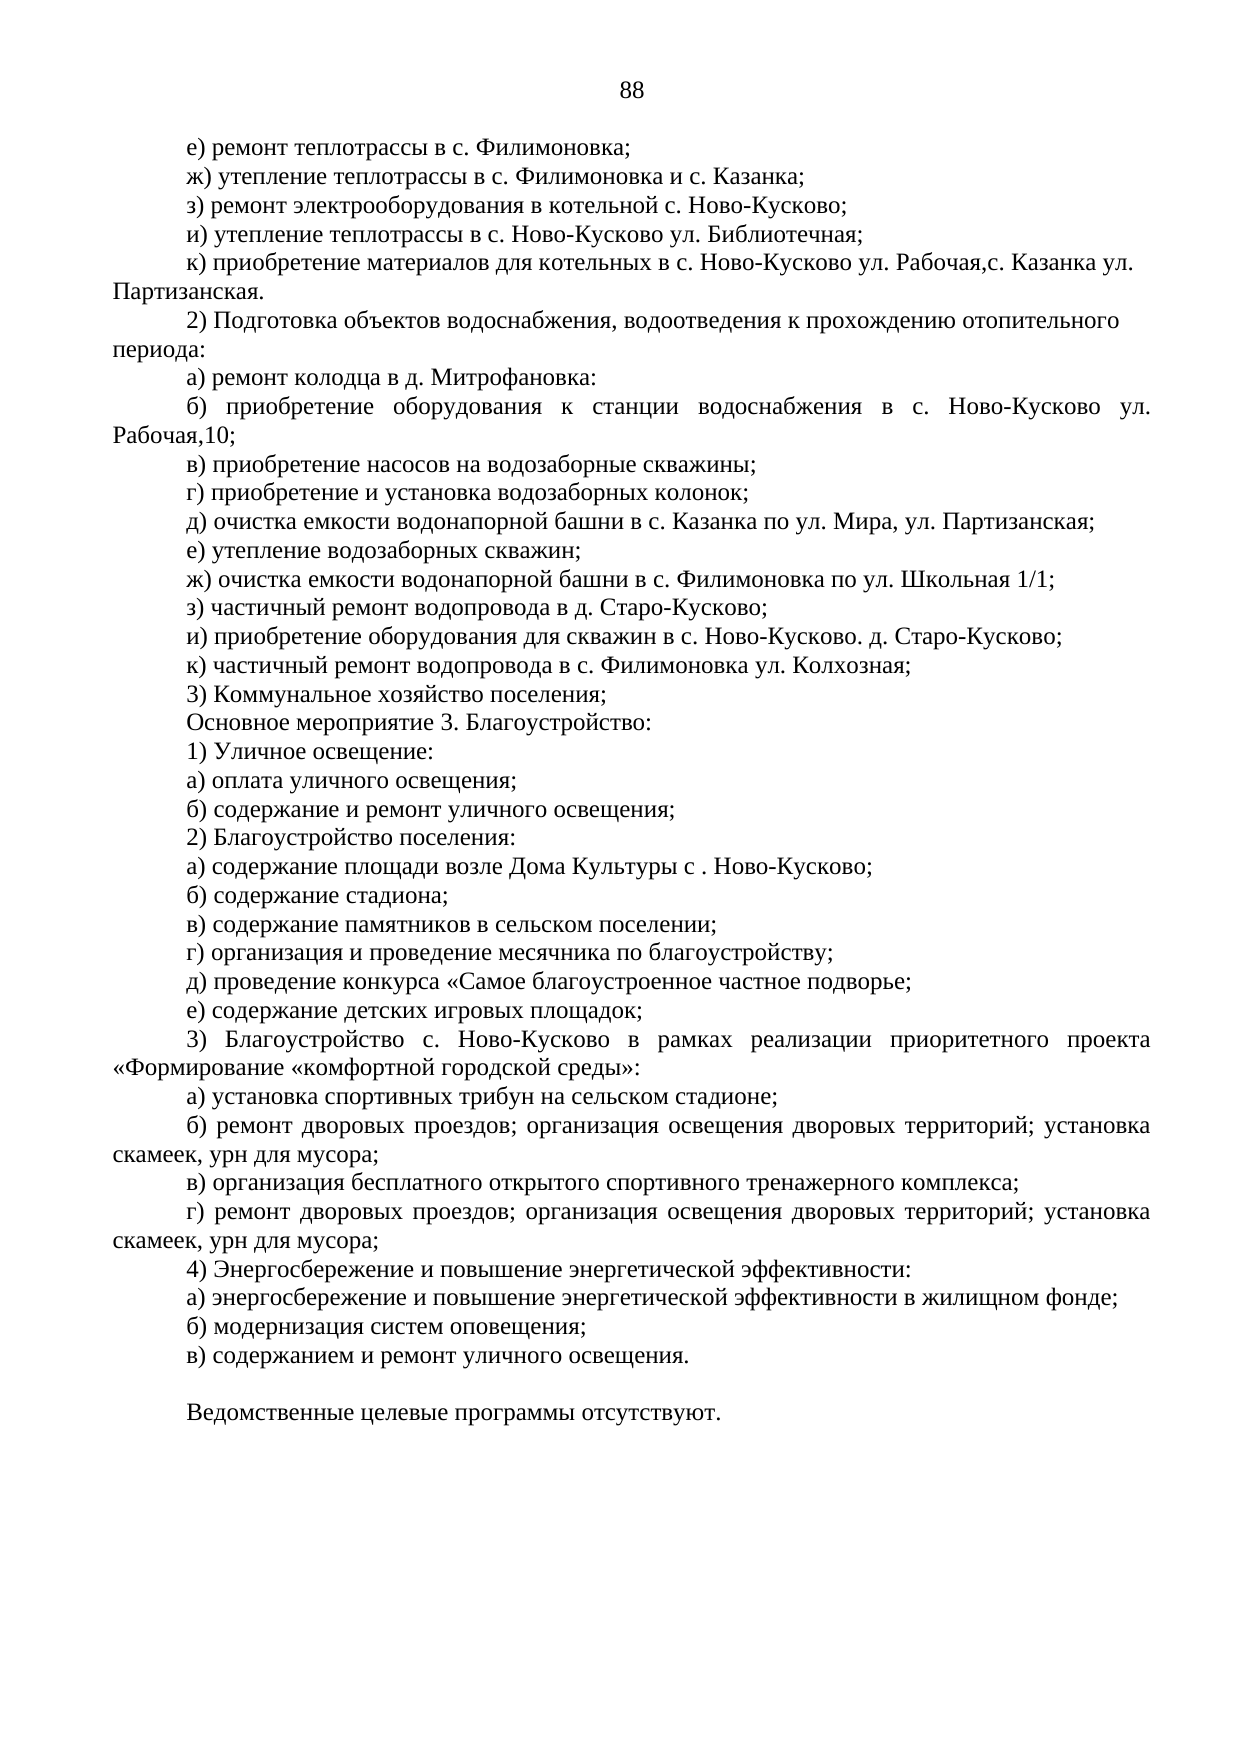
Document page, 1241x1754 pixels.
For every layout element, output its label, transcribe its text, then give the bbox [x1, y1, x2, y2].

text ж) очистка емкости водонапорной башни в с. Филимоновка по ул. Школьная 1/1; [112, 564, 1152, 592]
text б) модернизация систем оповещения; [112, 1311, 1152, 1340]
text ж) утепление теплотрассы в с. Филимоновка и с. Казанка; [112, 161, 1152, 190]
text 2) Благоустройство поселения: [112, 822, 1152, 851]
text г) ремонт дворовых проездов; организация освещения дворовых территорий; установка скамеек, урн для мусора; [112, 1196, 1152, 1254]
text 3) Благоустройство с. Ново-Кусково в рамках реализации приоритетного проекта «Формирование «комфортной городской среды»: [112, 1024, 1152, 1081]
text е) содержание детских игровых площадок; [112, 995, 1152, 1024]
text 1) Уличное освещение: [112, 736, 1152, 765]
text б) приобретение оборудования к станции водоснабжения в с. Ново-Кусково ул. Рабочая,10; [112, 391, 1152, 449]
text к) приобретение материалов для котельных в с. Ново-Кусково ул. Рабочая,с. Казанка ул. Партизанская. [112, 247, 1152, 305]
text а) энергосбережение и повышение энергетической эффективности в жилищном фонде; [112, 1282, 1152, 1311]
text к) частичный ремонт водопровода в с. Филимоновка ул. Колхозная; [112, 650, 1152, 679]
text а) оплата уличного освещения; [112, 765, 1152, 794]
text г) приобретение и установка водозаборных колонок; [112, 477, 1152, 506]
text б) содержание стадиона; [112, 880, 1152, 909]
text и) утепление теплотрассы в с. Ново-Кусково ул. Библиотечная; [112, 219, 1152, 247]
text а) ремонт колодца в д. Митрофановка: [112, 362, 1152, 391]
text г) организация и проведение месячника по благоустройству; [112, 937, 1152, 966]
text в) содержанием и ремонт уличного освещения. [112, 1340, 1152, 1369]
text 4) Энергосбережение и повышение энергетической эффективности: [112, 1254, 1152, 1282]
text з) ремонт электрооборудования в котельной с. Ново-Кусково; [112, 190, 1152, 219]
text д) проведение конкурса «Самое благоустроенное частное подворье; [112, 966, 1152, 995]
text а) установка спортивных трибун на сельском стадионе; [112, 1081, 1152, 1110]
text б) ремонт дворовых проездов; организация освещения дворовых территорий; установка скамеек, урн для мусора; [112, 1110, 1152, 1167]
text 2) Подготовка объектов водоснабжения, водоотведения к прохождению отопительного периода: [112, 305, 1152, 362]
text в) организация бесплатного открытого спортивного тренажерного комплекса; [112, 1167, 1152, 1196]
text з) частичный ремонт водопровода в д. Старо-Кусково; [112, 592, 1152, 621]
text 3) Коммунальное хозяйство поселения; [112, 679, 1152, 707]
text е) утепление водозаборных скважин; [112, 535, 1152, 564]
text Ведомственные целевые программы отсутствуют. [112, 1397, 1152, 1426]
text е) ремонт теплотрассы в с. Филимоновка; [112, 132, 1152, 161]
text в) приобретение насосов на водозаборные скважины; [112, 449, 1152, 477]
text а) содержание площади возле Дома Культуры с . Ново-Кусково; [112, 851, 1152, 880]
text д) очистка емкости водонапорной башни в с. Казанка по ул. Мира, ул. Партизанская; [112, 506, 1152, 535]
text в) содержание памятников в сельском поселении; [112, 909, 1152, 937]
text и) приобретение оборудования для скважин в с. Ново-Кусково. д. Старо-Кусково; [112, 621, 1152, 650]
text Основное мероприятие 3. Благоустройство: [112, 707, 1152, 736]
text б) содержание и ремонт уличного освещения; [112, 794, 1152, 822]
